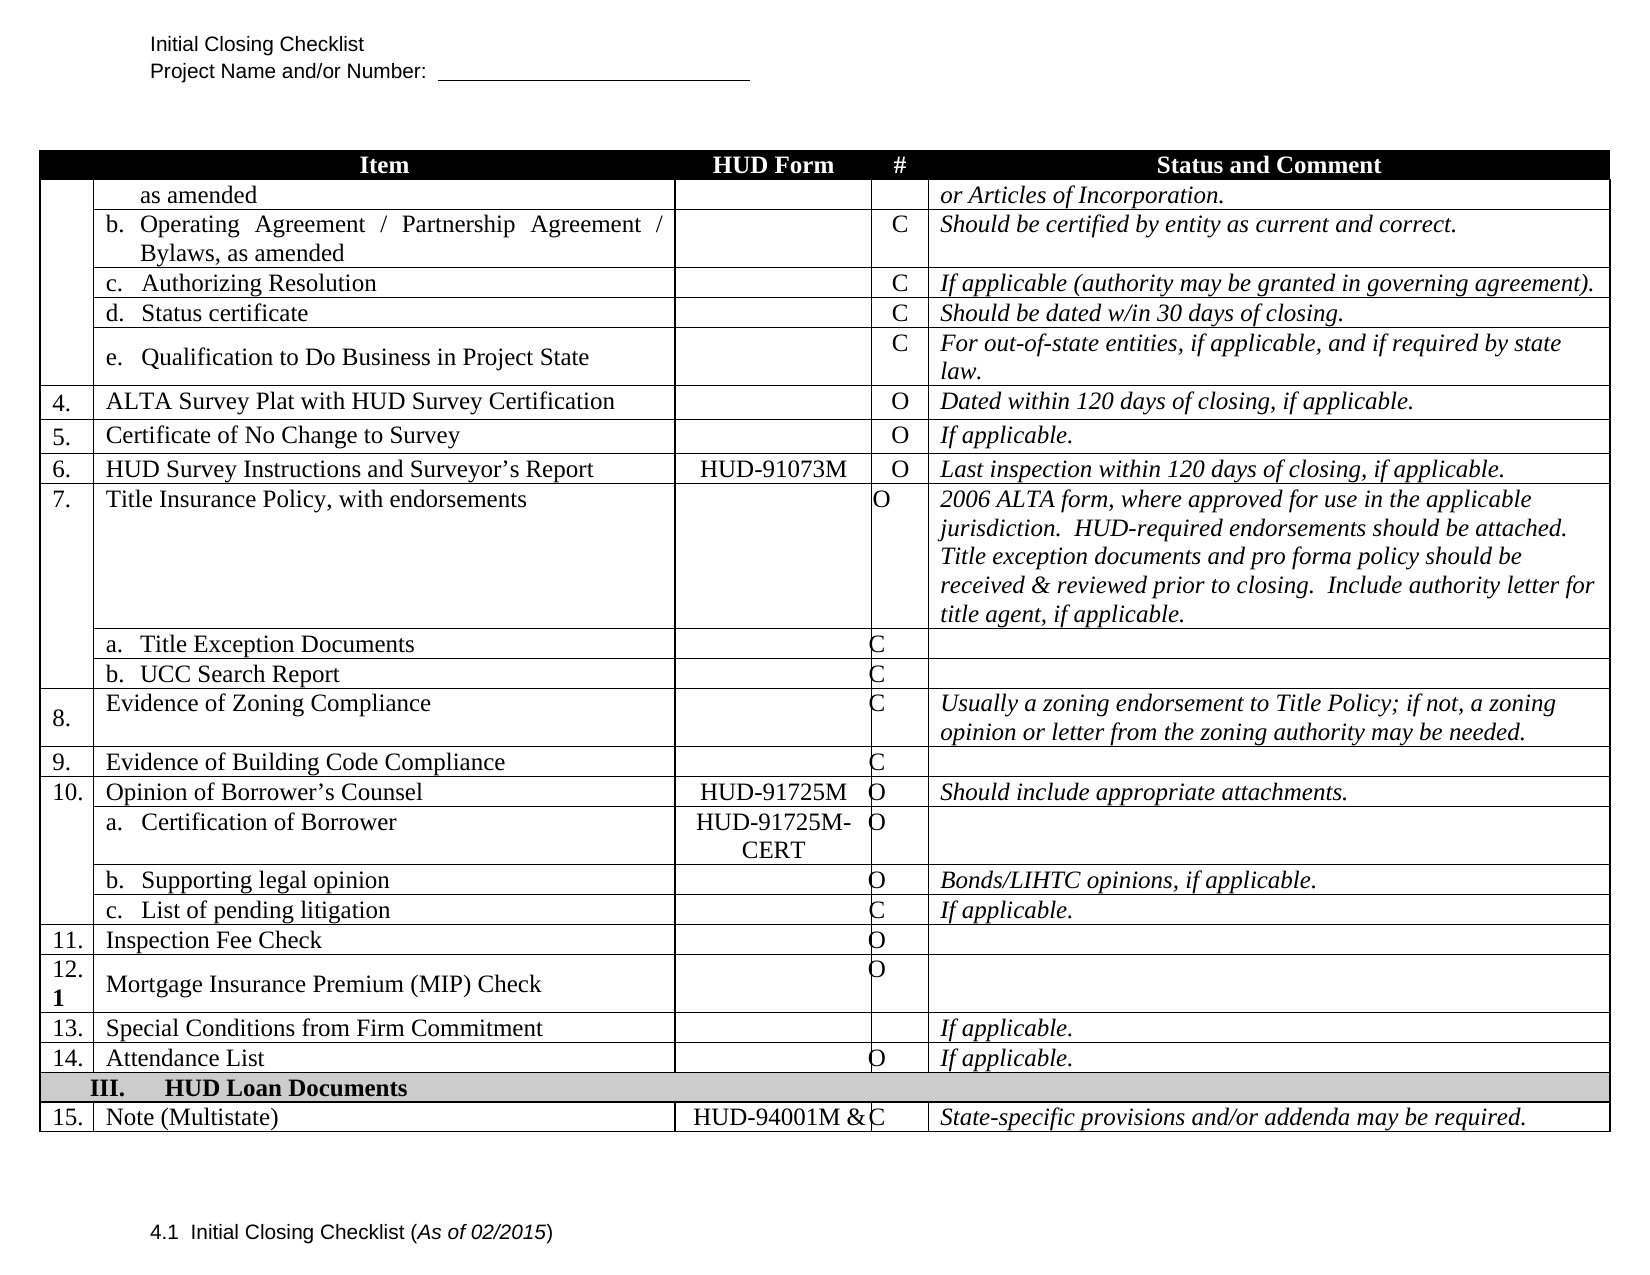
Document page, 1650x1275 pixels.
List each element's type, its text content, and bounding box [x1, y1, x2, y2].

table_cell [929, 807, 1609, 864]
table_cell C [872, 268, 928, 297]
table_cell C [872, 689, 928, 746]
table_cell Bonds/LIHTC opinions, if applicable. [929, 865, 1609, 894]
table_cell [676, 328, 871, 385]
table_cell [676, 925, 871, 953]
table_cell C [872, 298, 928, 327]
table_cell HUD-91725M [676, 777, 871, 806]
table_cell [41, 484, 93, 687]
table_cell Note (Multistate) [94, 1103, 674, 1131]
table_cell If applicable. [929, 420, 1609, 453]
table_cell [676, 180, 871, 208]
table_cell [41, 1103, 93, 1131]
table_cell [676, 895, 871, 924]
table_cell [676, 689, 871, 746]
table_cell d. Status certificate [94, 298, 674, 327]
table_cell [929, 955, 1609, 1012]
table_cell [41, 1013, 93, 1042]
table_cell Attendance List [94, 1043, 674, 1072]
table_header # [872, 150, 928, 179]
table_cell Mortgage Insurance Premium (MIP) Check [94, 955, 674, 1012]
table_cell [41, 747, 93, 776]
table_cell O [872, 484, 928, 628]
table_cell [929, 1103, 1609, 1131]
table_cell b. Operating Agreement / Partnership Agreement / Bylaws, as amended [94, 210, 674, 267]
table_cell Should be certified by entity as current and correct. [929, 210, 1609, 267]
table_cell O [872, 925, 928, 953]
table_cell Special Conditions from Firm Commitment [94, 1013, 674, 1042]
table_cell C [872, 328, 928, 385]
table_cell O [872, 386, 928, 419]
table_cell C [872, 629, 928, 658]
table_cell [676, 386, 871, 419]
table_cell O [872, 1043, 928, 1072]
table_cell [41, 386, 93, 419]
table_cell [872, 1013, 928, 1042]
table_cell a. Title Exception Documents [94, 629, 674, 658]
table_cell Evidence of Building Code Compliance [94, 747, 674, 776]
table_cell [41, 777, 93, 924]
table_cell HUD-91725M-CERT [676, 807, 871, 864]
table_cell [676, 268, 871, 297]
table_cell [676, 747, 871, 776]
table_cell [676, 865, 871, 894]
table_cell C [872, 180, 928, 208]
table_cell [676, 298, 871, 327]
table_cell O [872, 955, 928, 1012]
table_cell For out-of-state entities, if applicable, and if required by state law. [929, 328, 1609, 385]
table_header Item [94, 150, 675, 179]
table_cell [676, 629, 871, 658]
table_cell [676, 420, 871, 453]
table_cell Opinion of Borrower’s Counsel [94, 777, 674, 806]
table_cell Dated within 120 days of closing, if applicable. [929, 386, 1609, 419]
table_cell C [872, 210, 928, 267]
table_cell HUD Survey Instructions and Surveyor’s Report [94, 454, 674, 483]
table_cell O [872, 807, 928, 864]
table_cell O [872, 777, 928, 806]
table_cell [41, 420, 93, 453]
table_cell HUD-91073M [676, 454, 871, 483]
table_cell [41, 454, 93, 483]
table_cell C [872, 747, 928, 776]
table_cell c. List of pending litigation [94, 895, 674, 924]
table_cell Last inspection within 120 days of closing, if applicable. [929, 454, 1609, 483]
table_cell [676, 955, 871, 1012]
table_cell Certificate of No Change to Survey [94, 420, 674, 453]
table_cell Inspection Fee Check [94, 925, 674, 953]
table_cell Should include appropriate attachments. [929, 777, 1609, 806]
table_header Status and Comment [929, 150, 1610, 179]
table_cell [929, 659, 1609, 687]
table_cell c. Authorizing Resolution [94, 268, 674, 297]
table_cell a. Certification of Borrower [94, 807, 674, 864]
table_cell e. Qualification to Do Business in Project State [94, 328, 674, 385]
table_cell [929, 629, 1609, 658]
table_cell [676, 1043, 871, 1072]
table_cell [94, 180, 674, 208]
table_cell O [872, 420, 928, 453]
table_cell [676, 659, 871, 687]
table_cell C [872, 659, 928, 687]
table_cell 2006 ALTA form, where approved for use in the applicable jurisdiction. HUD-required endorsements should be attached. Title exception documents and pro forma policy should be received & reviewed prior to closing. Include authority letter for title agent, if applicable. [929, 484, 1609, 628]
table_cell [41, 1043, 93, 1072]
table_cell HUD-94001M & state addendum [676, 1103, 871, 1131]
table_cell Should be dated w/in 30 days of closing. [929, 298, 1609, 327]
table_cell If applicable (authority may be granted in governing agreement). [929, 268, 1609, 297]
table_cell [676, 1013, 871, 1042]
table_cell Title Insurance Policy, with endorsements [94, 484, 674, 628]
table_cell [929, 925, 1609, 953]
table_cell O [872, 865, 928, 894]
table_cell b. UCC Search Report [94, 659, 674, 687]
table_cell Evidence of Zoning Compliance [94, 689, 674, 746]
table_cell [41, 689, 93, 746]
table_header HUD Form [675, 150, 872, 179]
table_cell If applicable. [929, 1013, 1609, 1042]
table_cell b. Supporting legal opinion [94, 865, 674, 894]
table_cell If applicable. [929, 1043, 1609, 1072]
table_cell [929, 747, 1609, 776]
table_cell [929, 180, 1609, 208]
table_cell [676, 484, 871, 628]
table_cell [41, 925, 93, 953]
table_cell C [872, 895, 928, 924]
table_cell 1 [41, 955, 93, 1012]
table_cell ALTA Survey Plat with HUD Survey Certification [94, 386, 674, 419]
table_cell HUD Loan Documents [41, 1073, 1609, 1101]
table_cell C [872, 1103, 928, 1131]
table_cell Usually a zoning endorsement to Title Policy; if not, a zoning opinion or letter from the zoning authority may be needed. [929, 689, 1609, 746]
table_cell If applicable. [929, 895, 1609, 924]
table_cell [676, 210, 871, 267]
table_cell O [872, 454, 928, 483]
table_header [41, 150, 94, 179]
